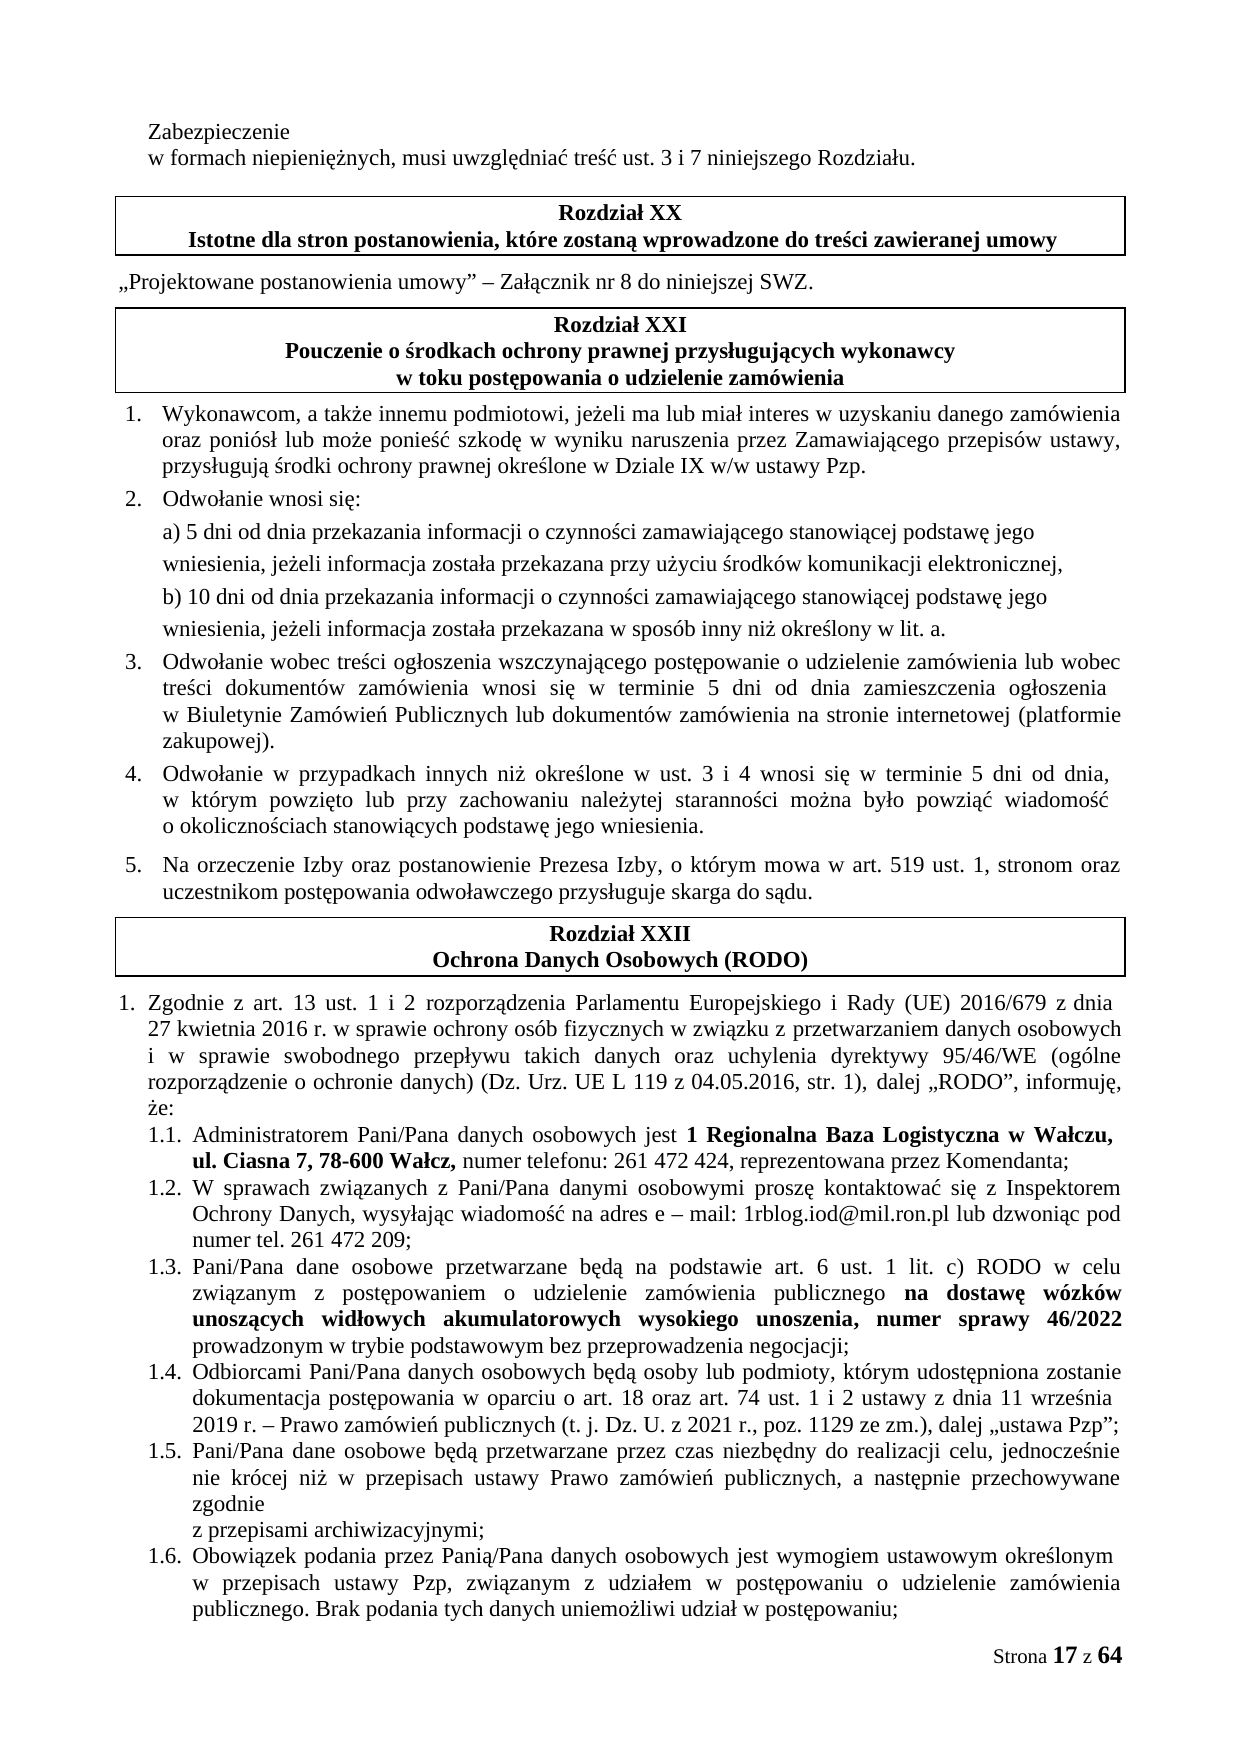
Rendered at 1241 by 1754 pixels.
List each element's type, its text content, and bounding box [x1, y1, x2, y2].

list Obowiązek podania przez Panią/Pana danych osobowych jest wymogiem ustawowym określonym w przepisach ustawy Pzp, związanym z udziałem w postępowaniu o udzielenie zamówienia publicznego. Brak podania tych danych uniemożliwi udział w postępowaniu; [148, 1543, 1122, 1622]
text b) 10 dni od dnia przekazania informacji o czynności zamawiającego stanowiącej podstawę jego [162, 583, 1122, 609]
list Pani/Pana dane osobowe przetwarzane będą na podstawie art. 6 ust. 1 lit. c) RODO w celu związanym z postępowaniem o udzielenie zamówienia publicznego na dostawę wózków unoszących widłowych akumulatorowych wysokiego unoszenia, numer sprawy 46/2022 prowadzonym w trybie podstawowym bez przeprowadzenia negocjacji; [148, 1253, 1122, 1358]
list Pani/Pana dane osobowe będą przetwarzane przez czas niezbędny do realizacji celu, jednocześnie nie krócej niż w przepisach ustawy Prawo zamówień publicznych, a następnie przechowywane zgodnie z przepisami archiwizacyjnymi; [148, 1437, 1122, 1543]
subtitle Pouczenie o środkach ochrony prawnej przysługujących wykonawcy [118, 337, 1122, 360]
text wniesienia, jeżeli informacja została przekazana w sposób inny niż określony w lit. a. [162, 616, 1122, 642]
text Ochrona Danych Osobowych (RODO) [116, 943, 1124, 975]
subtitle Rozdział XXI [116, 309, 1124, 337]
text a) 5 dni od dnia przekazania informacji o czynności zamawiającego stanowiącej podstawę jego [162, 518, 1122, 544]
subtitle w toku postępowania o udzielenie zamówienia [116, 360, 1124, 392]
subtitle Istotne dla stron postanowienia, które zostaną wprowadzone do treści zawieranej umowy [116, 222, 1124, 254]
list Na orzeczenie Izby oraz postanowienie Prezesa Izby, o którym mowa w art. 519 ust. 1, stronom oraz uczestnikom postępowania odwoławczego przysługuje skarga do sądu. [125, 851, 1122, 904]
subtitle Rozdział XX [116, 197, 1124, 222]
list Administratorem Pani/Pana danych osobowych jest 1 Regionalna Baza Logistyczna w Wałczu, ul. Ciasna 7, 78-600 Wałcz, numer telefonu: 261 472 424, reprezentowana przez Komendanta; [148, 1121, 1122, 1174]
list Odbiorcami Pani/Pana danych osobowych będą osoby lub podmioty, którym udostępniona zostanie dokumentacja postępowania w oparciu o art. 18 oraz art. 74 ust. 1 i 2 ustawy z dnia 11 września 2019 r. – Prawo zamówień publicznych (t. j. Dz. U. z 2021 r., poz. 1129 ze zm.), dalej „ustawa Pzp”; [148, 1358, 1122, 1437]
list Wykonawcom, a także innemu podmiotowi, jeżeli ma lub miał interes w uzyskaniu danego zamówienia oraz poniósł lub może ponieść szkodę w wyniku naruszenia przez Zamawiającego przepisów ustawy, przysługują środki ochrony prawnej określone w Dziale IX w/w ustawy Pzp. [124, 400, 1122, 479]
text Rozdział XXII [116, 918, 1124, 943]
text „Projektowane postanowienia umowy” – Załącznik nr 8 do niniejszej SWZ. [118, 268, 1122, 295]
list Odwołanie wnosi się: [125, 485, 1122, 511]
list W sprawach związanych z Pani/Pana danymi osobowymi proszę kontaktować się z Inspektorem Ochrony Danych, wysyłając wiadomość na adres e – mail: 1rblog.iod@mil.ron.pl lub dzwoniąc pod numer tel. 261 472 209; [148, 1174, 1122, 1253]
list Zgodnie z art. 13 ust. 1 i 2 rozporządzenia Parlamentu Europejskiego i Rady (UE) 2016/679 z dnia 27 kwietnia 2016 r. w sprawie ochrony osób fizycznych w związku z przetwarzaniem danych osobowych i w sprawie swobodnego przepływu takich danych oraz uchylenia dyrektywy 95/46/WE (ogólne rozporządzenie o ochronie danych) (Dz. Urz. UE L 119 z 04.05.2016, str. 1), dalej „RODO”, informuję, że: [118, 989, 1122, 1121]
list Odwołanie w przypadkach innych niż określone w ust. 3 i 4 wnosi się w terminie 5 dni od dnia, w którym powzięto lub przy zachowaniu należytej staranności można było powziąć wiadomość o okolicznościach stanowiących podstawę jego wniesienia. [125, 760, 1122, 839]
text wniesienia, jeżeli informacja została przekazana przy użyciu środków komunikacji elektronicznej, [162, 550, 1122, 577]
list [118, 118, 1122, 171]
list Odwołanie wobec treści ogłoszenia wszczynającego postępowanie o udzielenie zamówienia lub wobec treści dokumentów zamówienia wnosi się w terminie 5 dni od dnia zamieszczenia ogłoszenia w Biuletynie Zamówień Publicznych lub dokumentów zamówienia na stronie internetowej (platformie zakupowej). [125, 648, 1122, 753]
